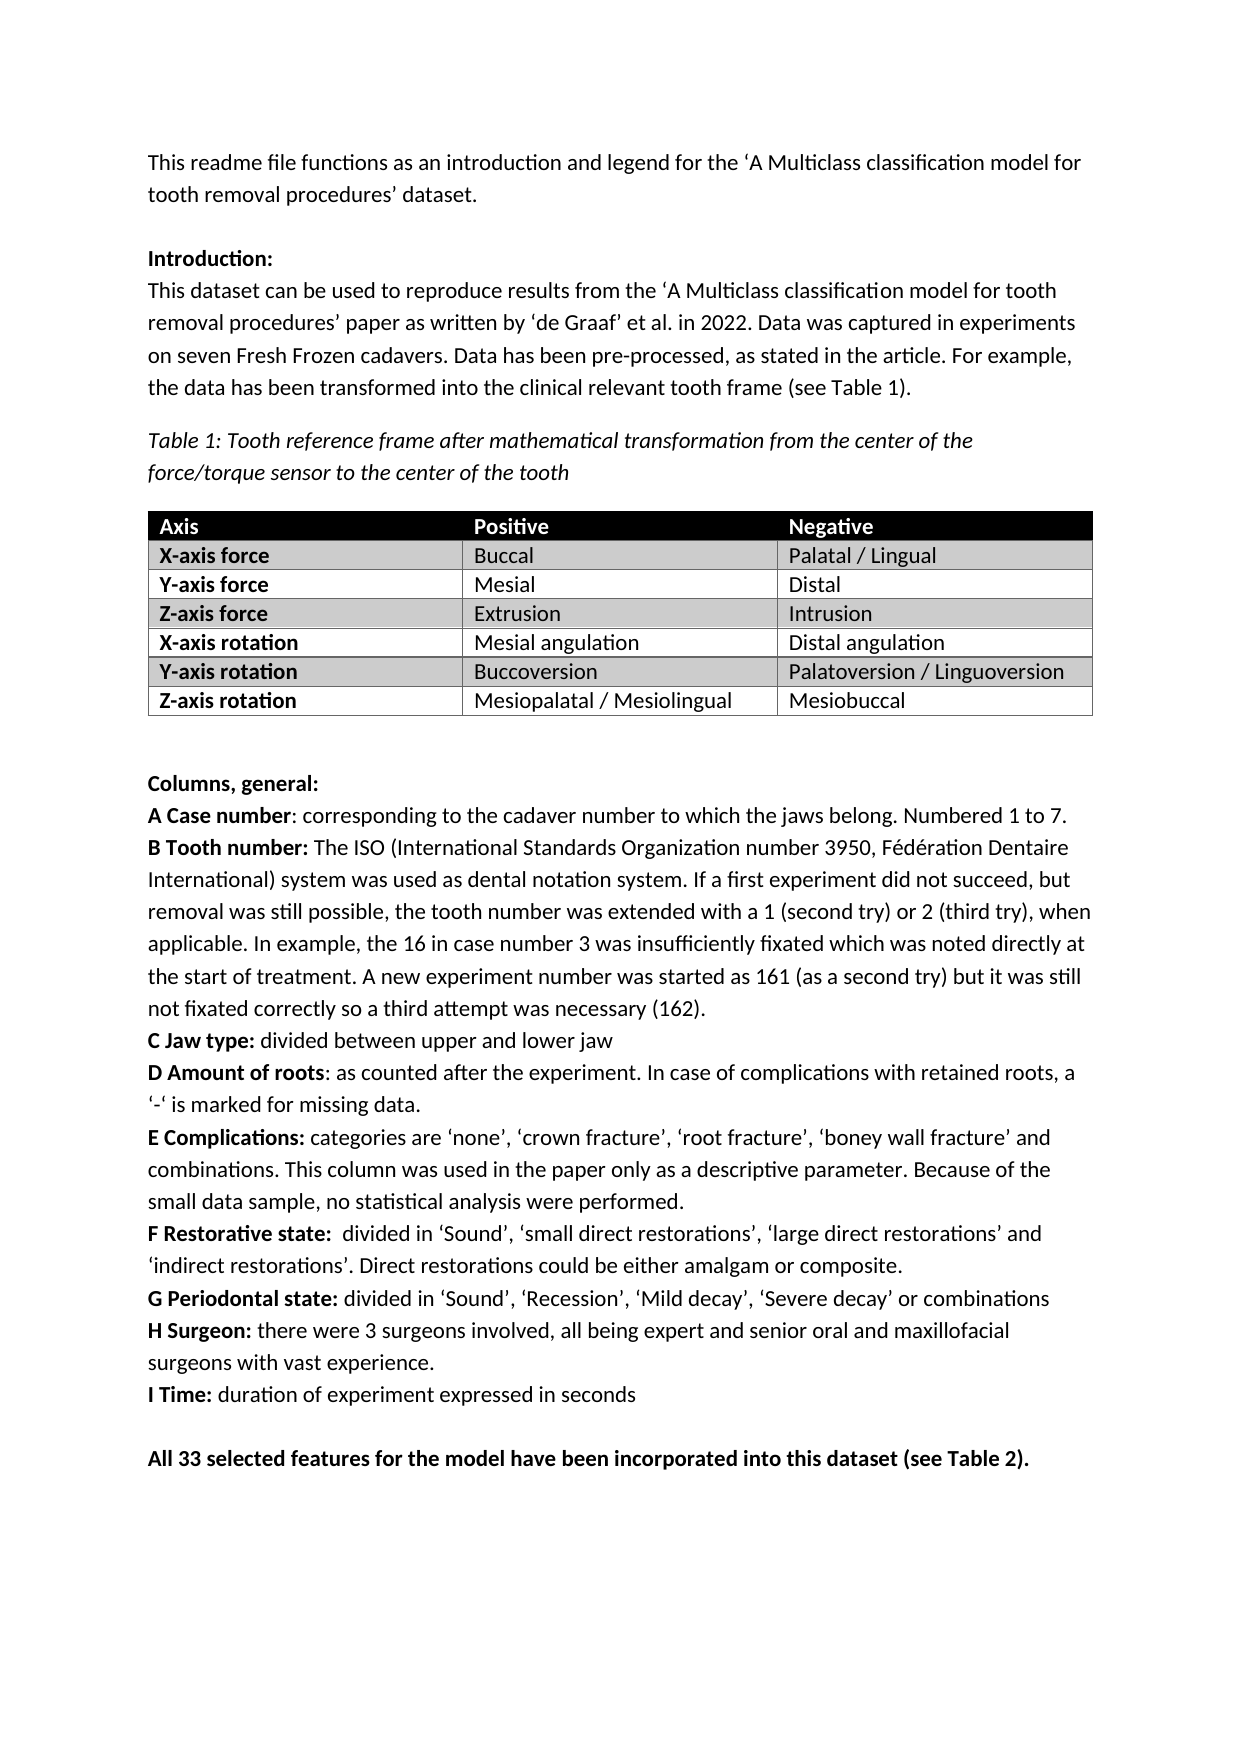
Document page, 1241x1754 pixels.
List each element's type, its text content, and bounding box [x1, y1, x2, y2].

text Columns, general: A Case number: corresponding to the cadaver number to which the jaws belong. Numbered 1 to 7. B Tooth number: The ISO (International Standards Organization number 3950, Fédération Dentaire International) system was used as dental notation system. If a first experiment did not succeed, but removal was still possible, the tooth number was extended with a 1 (second try) or 2 (third try), when applicable. In example, the 16 in case number 3 was insufficiently fixated which was noted directly at the start of treatment. A new experiment number was started as 161 (as a second try) but it was still not fixated correctly so a third attempt was necessary (162). C Jaw type: divided between upper and lower jaw D Amount of roots: as counted after the experiment. In case of complications with retained roots, a ‘-‘ is marked for missing data. E Complications: categories are ‘none’, ‘crown fracture’, ‘root fracture’, ‘boney wall fracture’ and combinations. This column was used in the paper only as a descriptive parameter. Because of the small data sample, no statistical analysis were performed. F Restorative state: divided in ‘Sound’, ‘small direct restorations’, ‘large direct restorations’ and ‘indirect restorations’. Direct restorations could be either amalgam or composite. G Periodontal state: divided in ‘Sound’, ‘Recession’, ‘Mild decay’, ‘Severe decay’ or combinations H Surgeon: there were 3 surgeons involved, all being expert and senior oral and maxillofacial surgeons with vast experience. I Time: duration of experiment expressed in seconds All 33 selected features for the model have been incorporated into this dataset (see Table 2). [148, 769, 1093, 1473]
table_cell Palatoversion / Linguoversion [778, 658, 1092, 686]
table_cell Buccoversion [463, 658, 777, 686]
table_cell Distal [778, 570, 1092, 598]
table_cell Palatal / Lingual [778, 541, 1092, 569]
table_cell Mesial angulation [463, 629, 777, 656]
table_cell X-axis force [149, 541, 462, 569]
table_cell Z-axis rotation [149, 687, 462, 714]
table_cell Mesial [463, 570, 777, 598]
table_header Axis [149, 512, 462, 540]
table_header Negative [778, 512, 1092, 540]
table_cell Extrusion [463, 599, 777, 627]
table_cell Distal angulation [778, 629, 1092, 656]
table_cell Intrusion [778, 599, 1092, 627]
table_cell X-axis rotation [149, 629, 462, 656]
text Table 1: Tooth reference frame after mathematical transformation from the center of the force/torque sensor to the center of the tooth [148, 426, 1093, 486]
table_header Positive [463, 512, 777, 540]
text This readme file functions as an introduction and legend for the ‘A Multiclass classification model for tooth removal procedures’ dataset. Introduction: This dataset can be used to reproduce results from the ‘A Multiclass classification model for tooth removal procedures’ paper as written by ‘de Graaf’ et al. in 2022. Data was captured in experiments on seven Fresh Frozen cadavers. Data has been pre-processed, as stated in the article. For example, the data has been transformed into the clinical relevant tooth frame (see Table 1). [148, 148, 1093, 401]
table_cell Y-axis rotation [149, 658, 462, 686]
table_cell Z-axis force [149, 599, 462, 627]
table_cell Buccal [463, 541, 777, 569]
table_cell Mesiobuccal [778, 687, 1092, 714]
table_cell Mesiopalatal / Mesiolingual [463, 687, 777, 714]
table_cell Y-axis force [149, 570, 462, 598]
